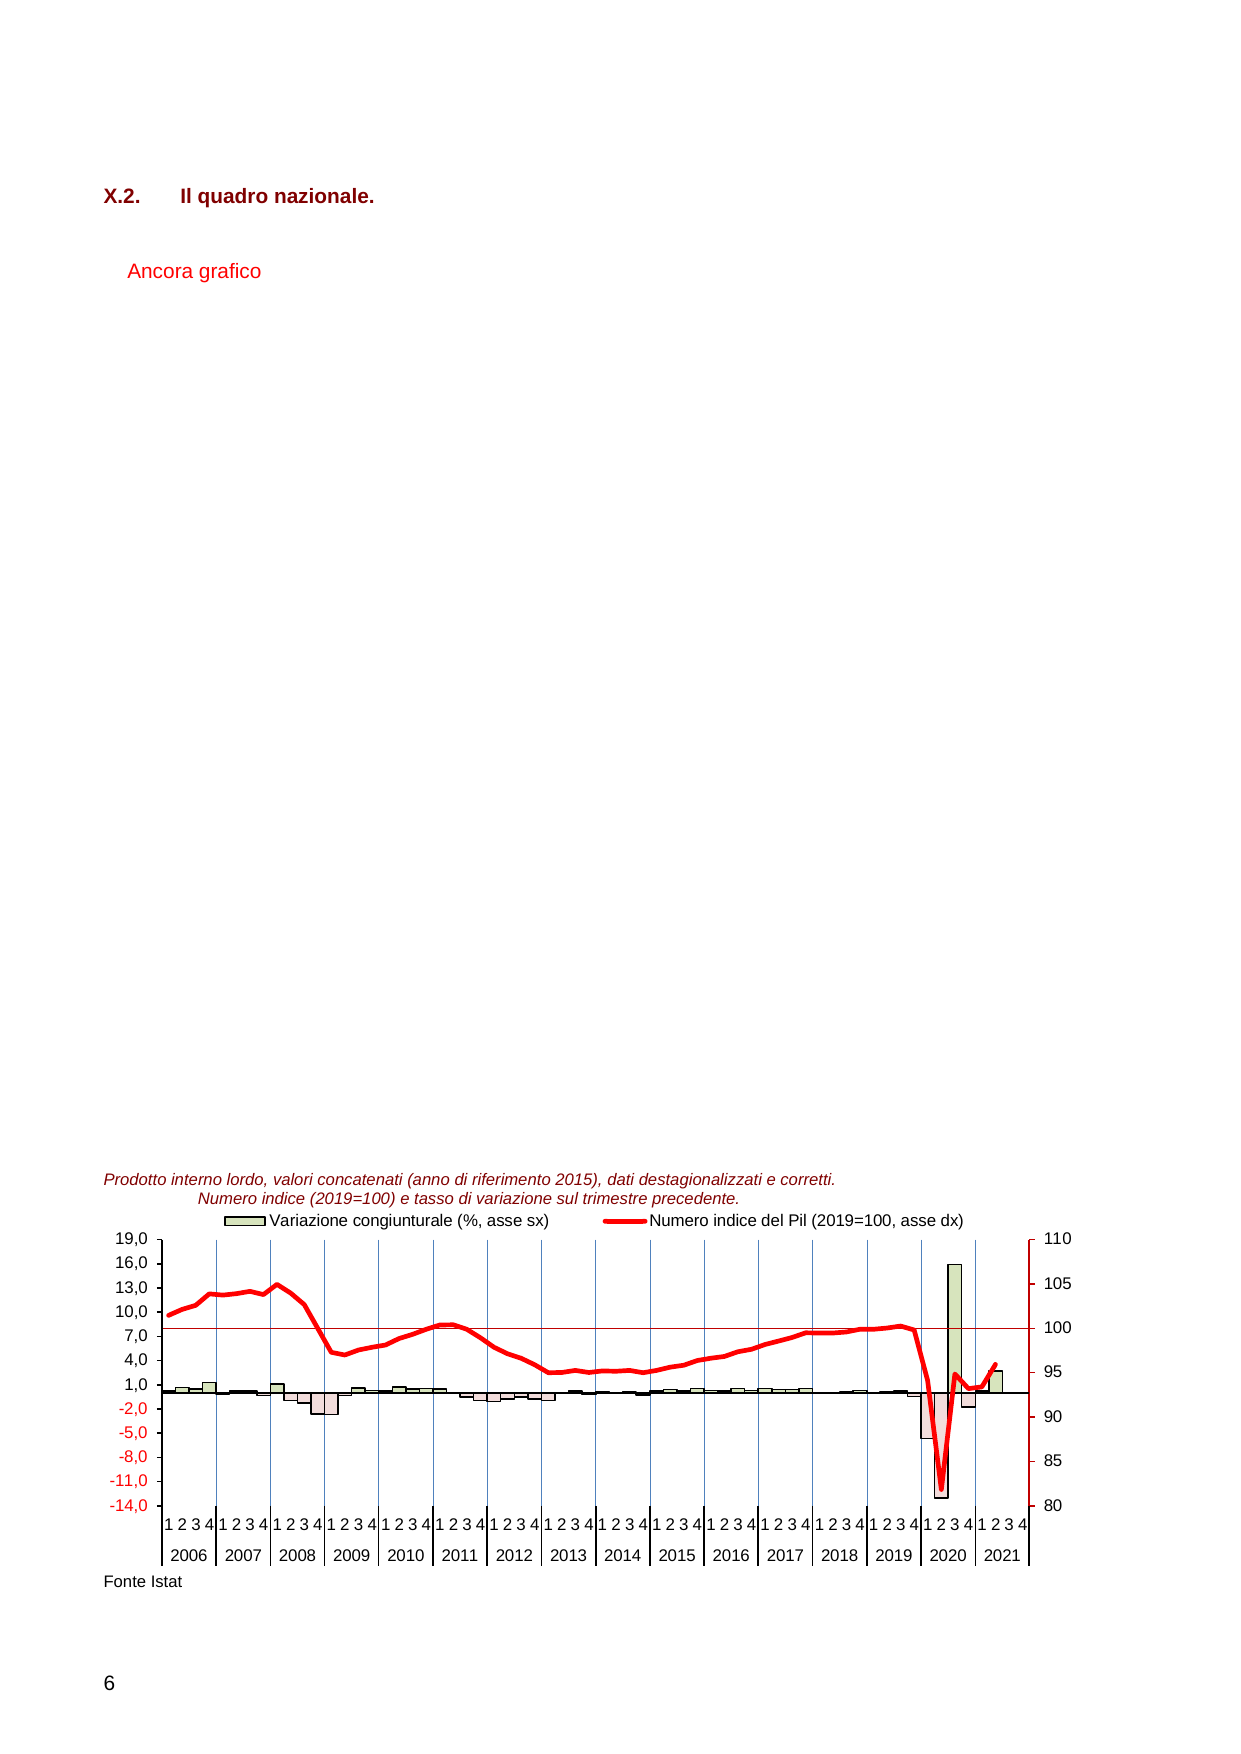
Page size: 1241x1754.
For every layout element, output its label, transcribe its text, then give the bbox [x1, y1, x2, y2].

subtitle X.2. Il quadro nazionale. [103, 183, 1078, 208]
text Ancora grafico [103, 258, 1078, 283]
table_cell Fonte Istat [103, 1566, 1078, 1591]
table_header Prodotto interno lordo, valori concatenati (anno di riferimento 2015), dati destagionalizzati e corretti. Numero indice (2019=100) e tasso di variazione sul trimestre precedente. [103, 1170, 1078, 1208]
